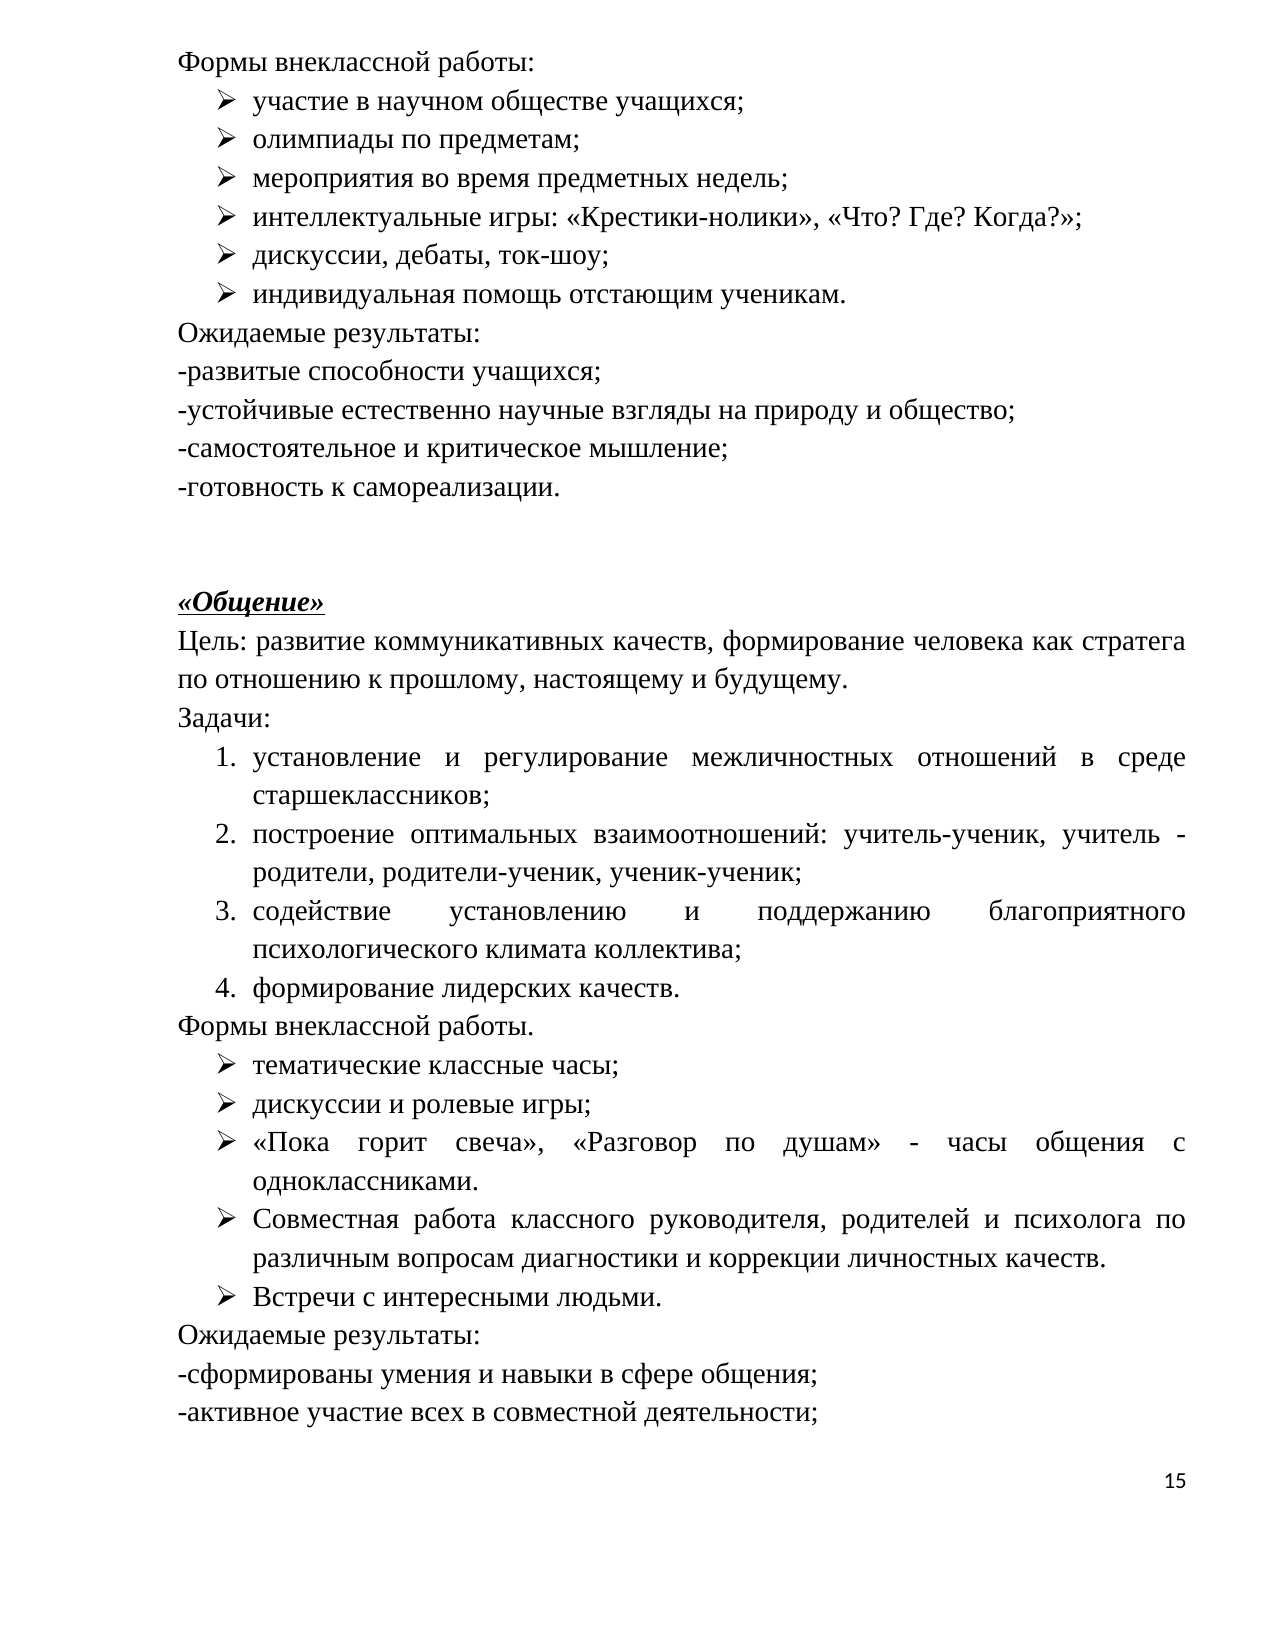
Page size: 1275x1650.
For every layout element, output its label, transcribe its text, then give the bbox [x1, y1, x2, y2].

text Задачи: [177, 700, 1187, 734]
list интеллектуальные игры: «Крестики-нолики», «Что? Где? Когда?»; [215, 199, 1187, 232]
text -сформированы умения и навыки в сфере общения; [177, 1356, 1187, 1389]
list содействие установлению и поддержанию благоприятного психологического климата коллектива; [215, 893, 1187, 965]
text «Общение» [177, 584, 1187, 618]
list дискуссии, дебаты, ток-шоу; [215, 237, 1187, 271]
text Формы внеклассной работы. [177, 1008, 1187, 1042]
list Совместная работа классного руководителя, родителей и психолога по различным вопросам диагностики и коррекции личностных качеств. [215, 1202, 1187, 1274]
list «Пока горит свеча», «Разговор по душам» - часы общения с одноклассниками. [215, 1124, 1187, 1197]
text -устойчивые естественно научные взгляды на природу и общество; [177, 392, 1187, 425]
text Формы внеклассной работы: [177, 44, 1187, 78]
text -готовность к самореализации. [177, 469, 1187, 502]
list формирование лидерских качеств. [215, 970, 1187, 1003]
list тематические классные часы; [215, 1047, 1187, 1081]
list олимпиады по предметам; [215, 122, 1187, 155]
text Ожидаемые результаты: [177, 315, 1187, 348]
list установление и регулирование межличностных отношений в среде старшеклассников; [215, 739, 1187, 811]
list построение оптимальных взаимоотношений: учитель-ученик, учитель - родители, родители-ученик, ученик-ученик; [215, 816, 1187, 888]
list индивидуальная помощь отстающим ученикам. [215, 276, 1187, 310]
text Цель: развитие коммуникативных качеств, формирование человека как стратега по отношению к прошлому, настоящему и будущему. [177, 623, 1187, 695]
text -развитые способности учащихся; [177, 353, 1187, 387]
list мероприятия во время предметных недель; [215, 160, 1187, 194]
text -активное участие всех в совместной деятельности; [177, 1394, 1187, 1428]
list дискуссии и ролевые игры; [215, 1086, 1187, 1119]
list Встречи с интересными людьми. [215, 1279, 1187, 1312]
text -самостоятельное и критическое мышление; [177, 430, 1187, 464]
text Ожидаемые результаты: [177, 1317, 1187, 1351]
list участие в научном обществе учащихся; [215, 83, 1187, 117]
